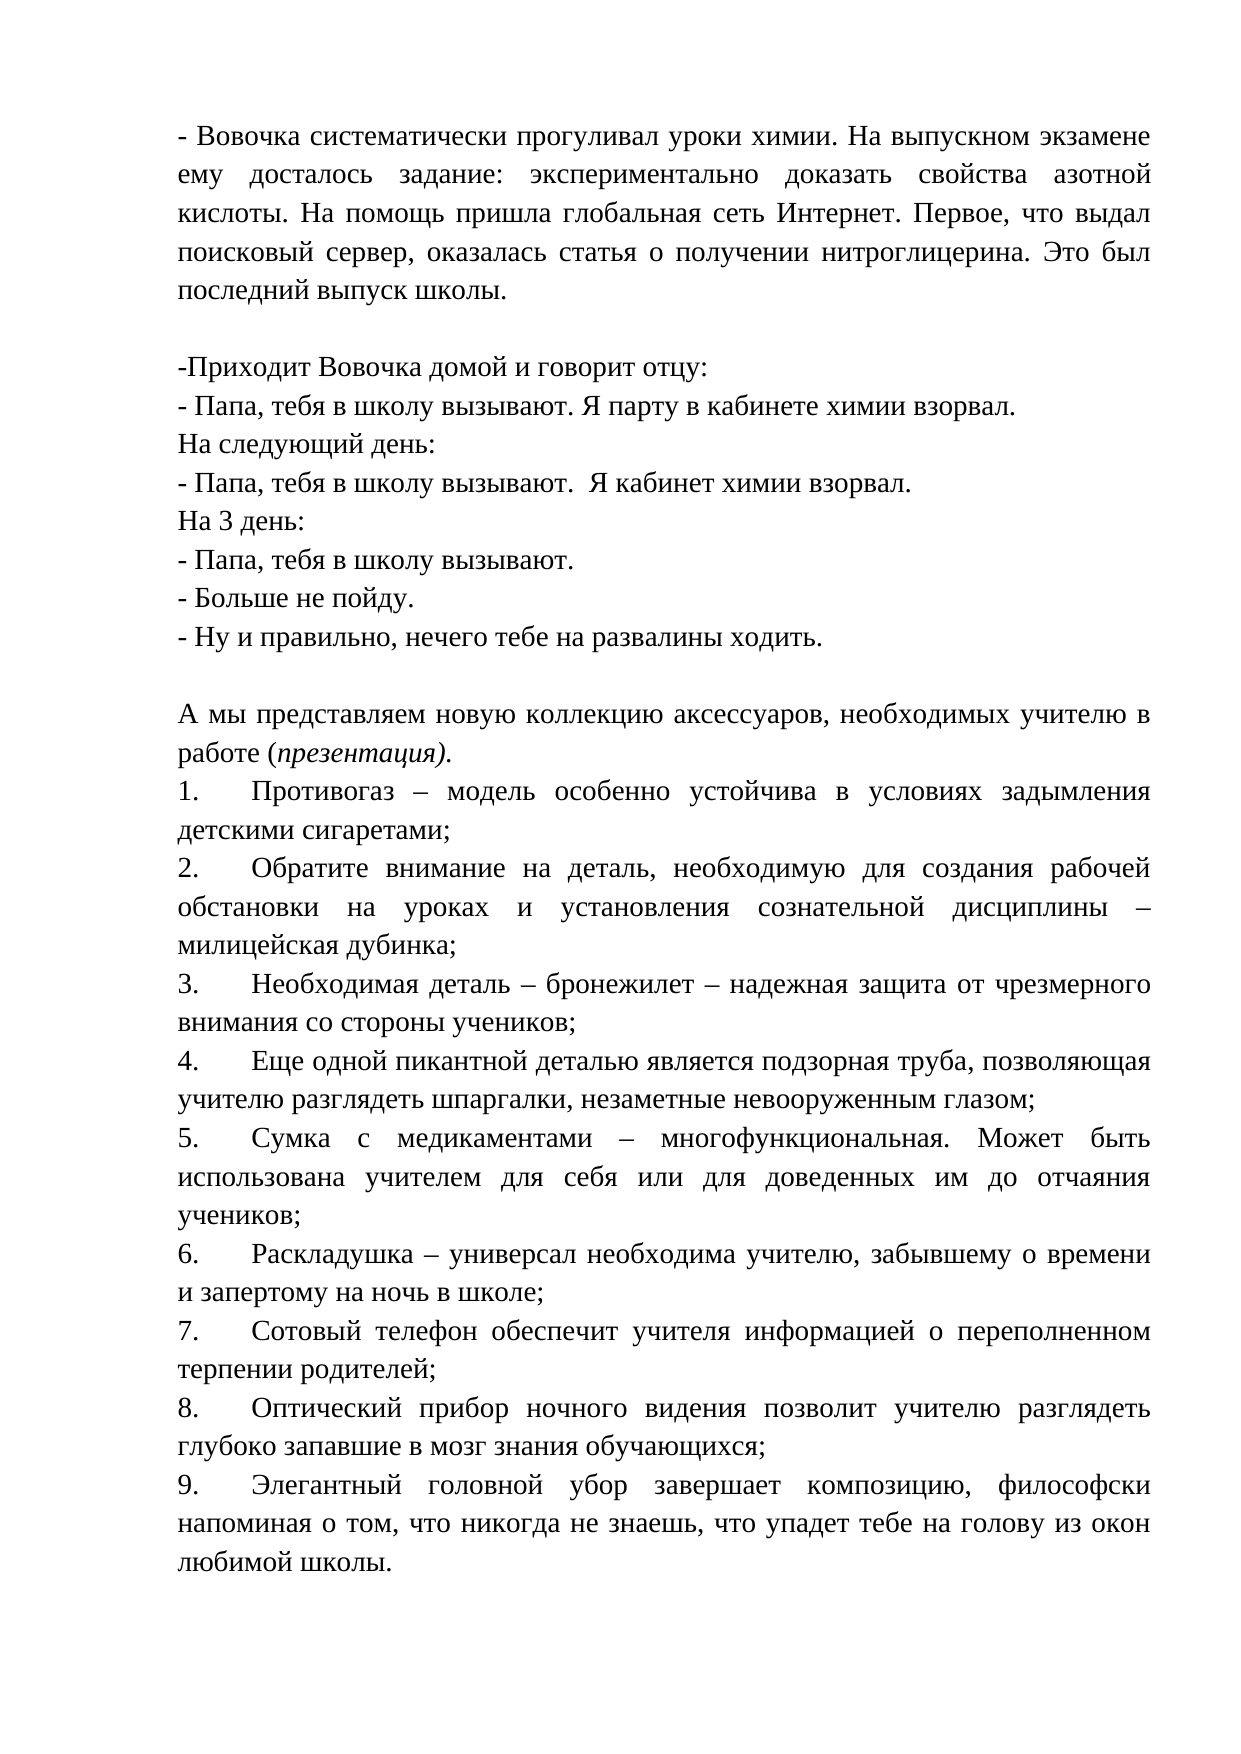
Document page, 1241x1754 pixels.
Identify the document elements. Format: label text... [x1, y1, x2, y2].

text На 3 день: [177, 503, 1152, 537]
list Сотовый телефон обеспечит учителя информацией о переполненном терпении родителей; [177, 1313, 1152, 1385]
text - Папа, тебя в школу вызывают. Я кабинет химии взорвал. [177, 465, 1152, 498]
list Необходимая деталь – бронежилет – надежная защита от чрезмерного внимания со стороны учеников; [177, 966, 1152, 1038]
text - Папа, тебя в школу вызывают. Я парту в кабинете химии взорвал. [177, 388, 1152, 421]
list Сумка с медикаментами – многофункциональная. Может быть использована учителем для себя или для доведенных им до отчаяния учеников; [177, 1120, 1152, 1231]
text - Папа, тебя в школу вызывают. [177, 542, 1152, 576]
list Еще одной пикантной деталью является подзорная труба, позволяющая учителю разглядеть шпаргалки, незаметные невооруженным глазом; [177, 1043, 1152, 1115]
text - Больше не пойду. [177, 581, 1152, 614]
list Оптический прибор ночного видения позволит учителю разглядеть глубоко запавшие в мозг знания обучающихся; [177, 1390, 1152, 1462]
list Элегантный головной убор завершает композицию, философски напоминая о том, что никогда не знаешь, что упадет тебе на голову из окон любимой школы. [177, 1467, 1152, 1578]
list Раскладушка – универсал необходима учителю, забывшему о времени и запертому на ночь в школе; [177, 1236, 1152, 1308]
text - Ну и правильно, нечего тебе на развалины ходить. [177, 619, 1152, 653]
list Обратите внимание на деталь, необходимую для создания рабочей обстановки на уроках и установления сознательной дисциплины – милицейская дубинка; [177, 850, 1152, 961]
text - Вовочка систематически прогуливал уроки химии. На выпускном экзамене ему досталось задание: экспериментально доказать свойства азотной кислоты. На помощь пришла глобальная сеть Интернет. Первое, что выдал поисковый сервер, оказалась статья о получении нитроглицерина. Это был последний выпуск школы. [177, 118, 1152, 306]
list Противогаз – модель особенно устойчива в условиях задымления детскими сигаретами; [177, 773, 1152, 845]
text -Приходит Вовочка домой и говорит отцу: [177, 349, 1152, 383]
text На следующий день: [177, 426, 1152, 460]
text А мы представляем новую коллекцию аксессуаров, необходимых учителю в работе (презентация). [177, 696, 1152, 768]
